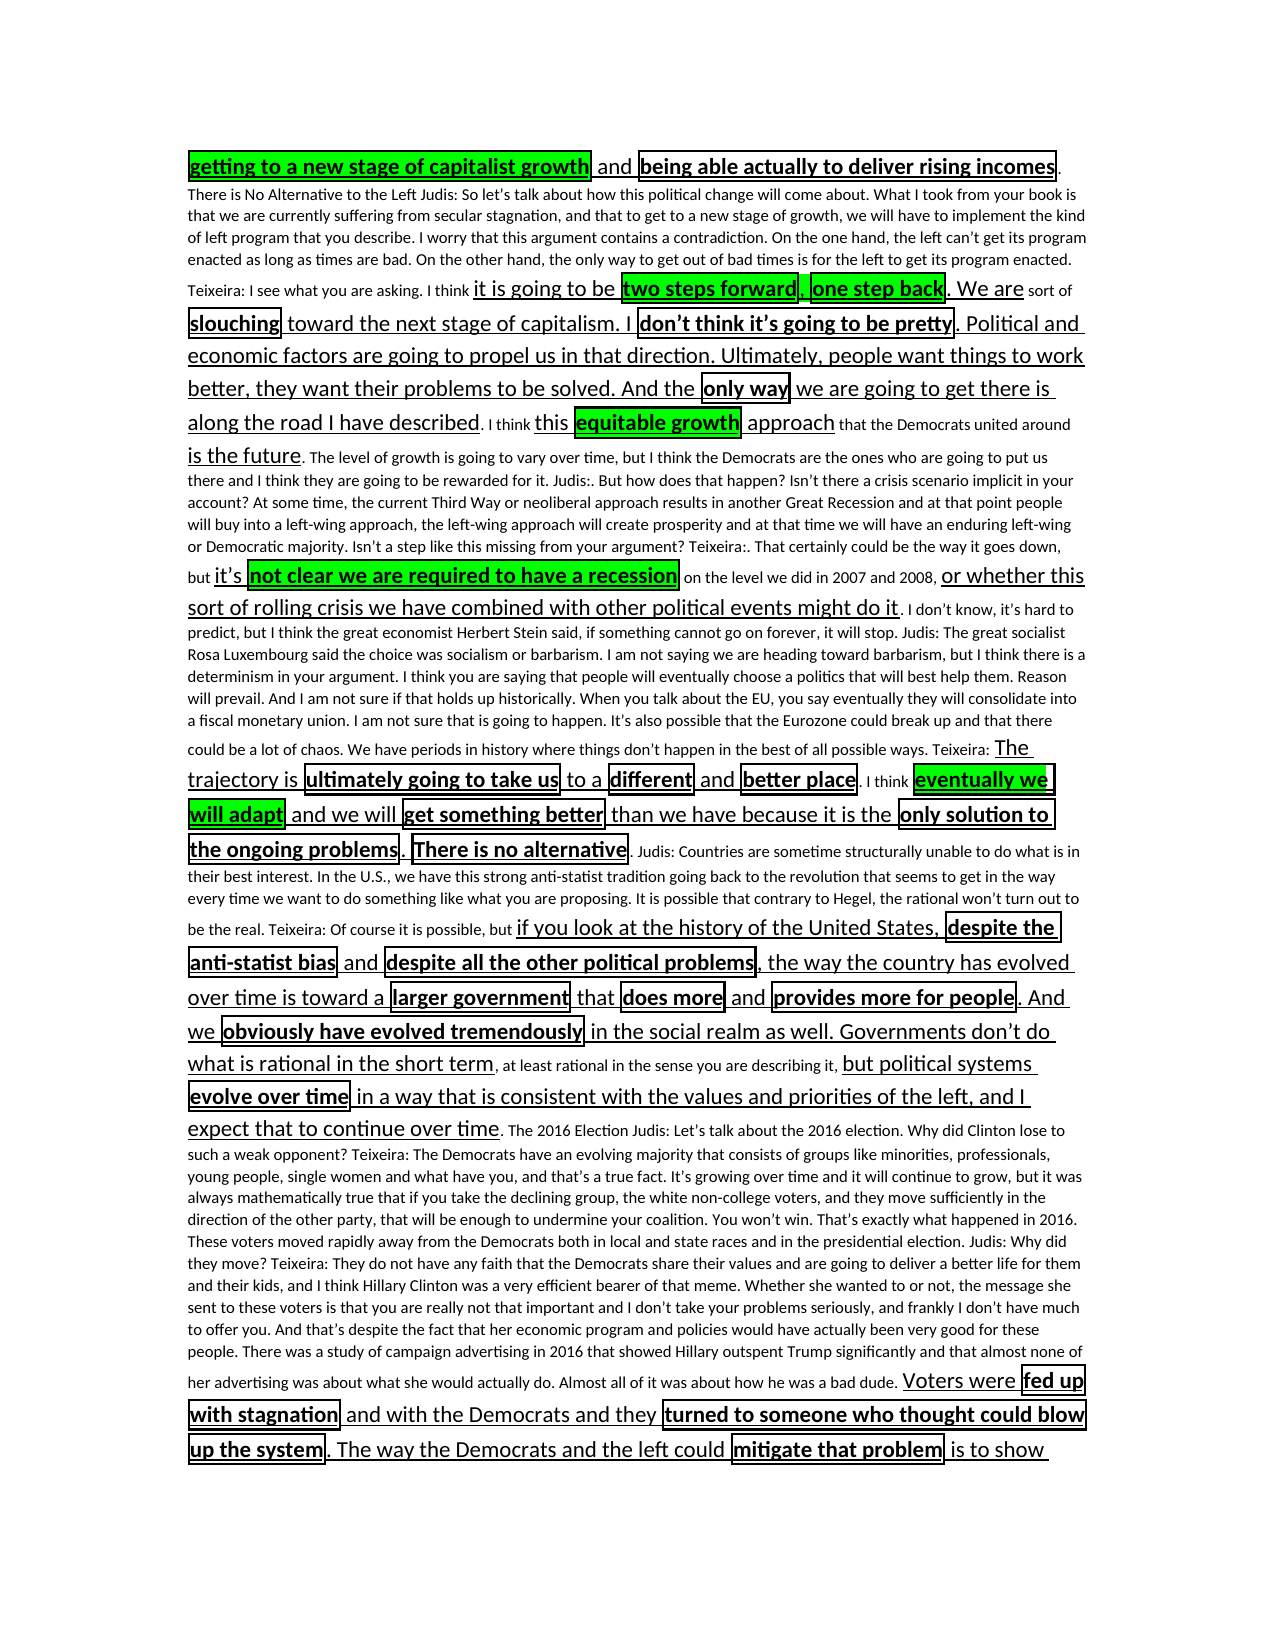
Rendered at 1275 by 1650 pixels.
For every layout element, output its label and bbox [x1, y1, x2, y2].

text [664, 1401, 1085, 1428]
text [187, 150, 1087, 1425]
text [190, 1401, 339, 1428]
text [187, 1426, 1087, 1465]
